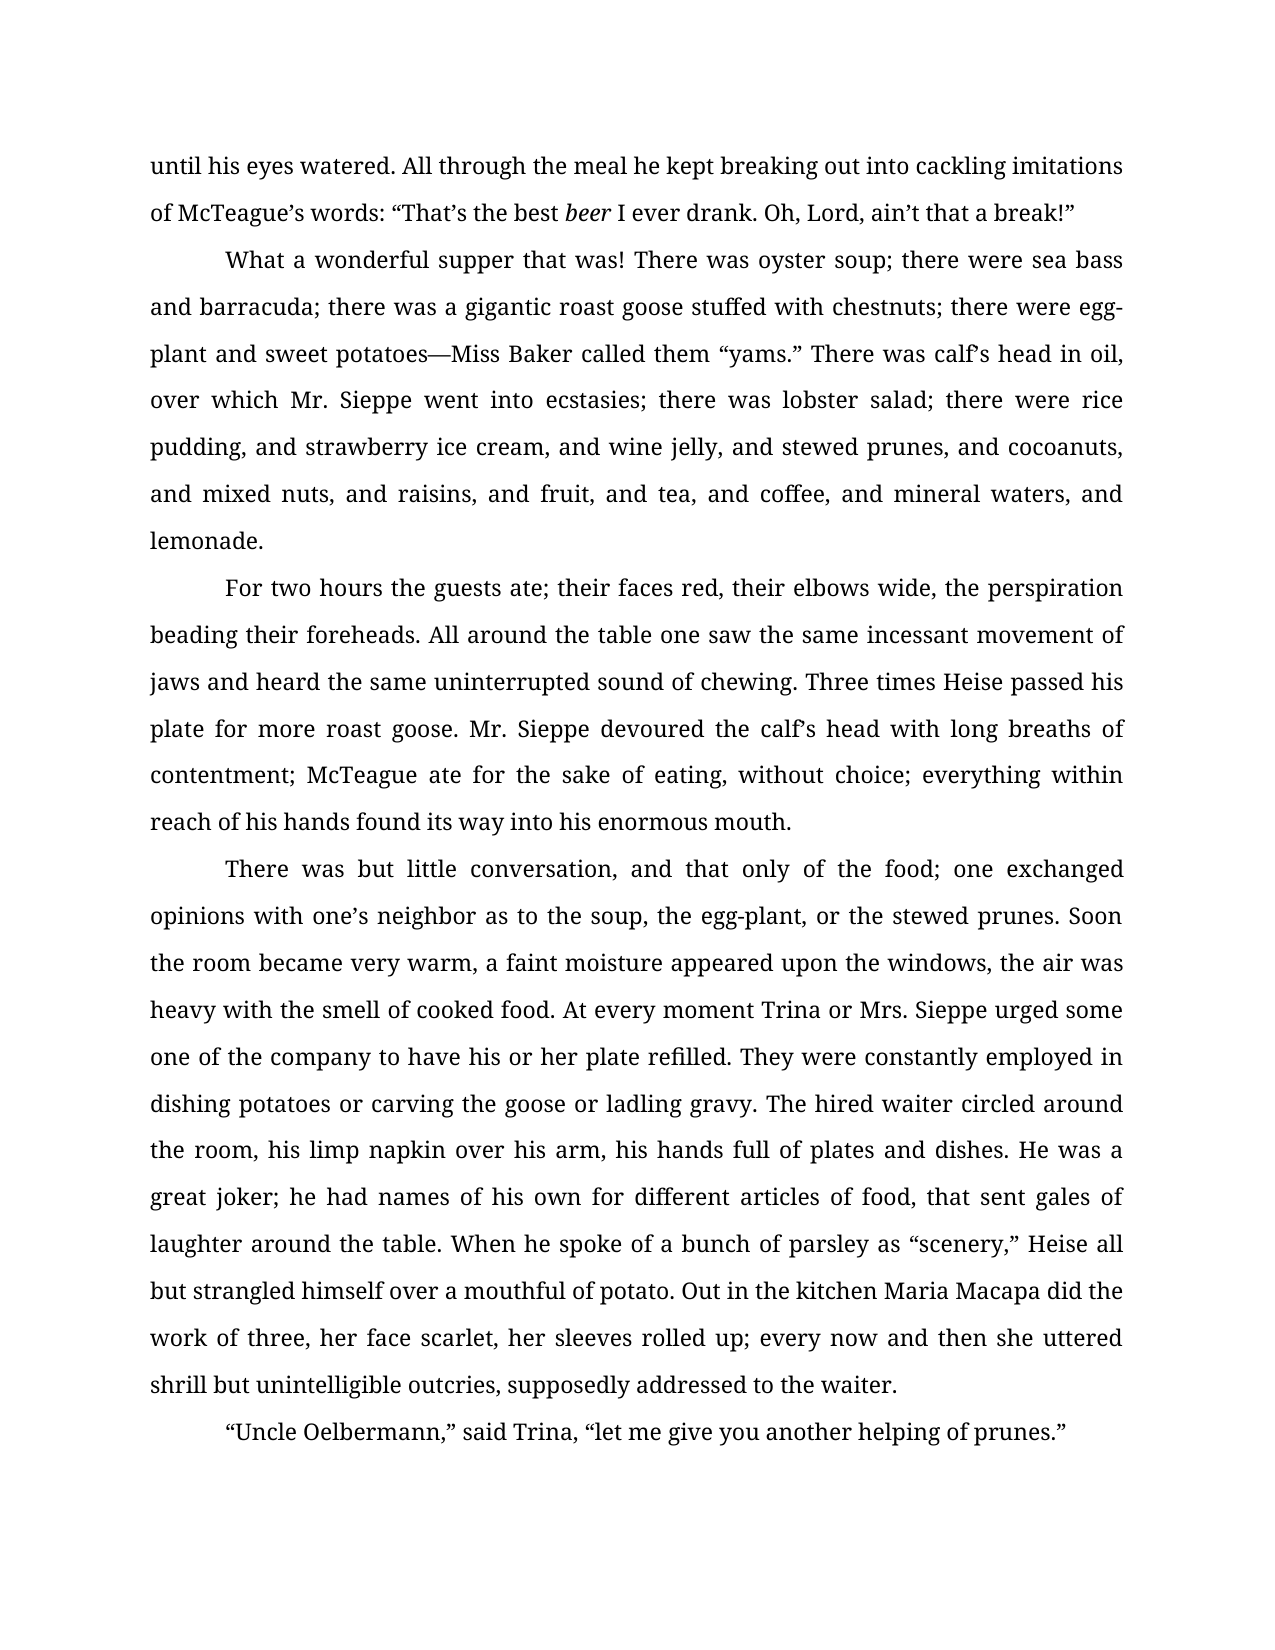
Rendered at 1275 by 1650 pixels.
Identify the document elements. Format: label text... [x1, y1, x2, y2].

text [150, 150, 1125, 228]
text What a wonderful supper that was! There was oyster soup; there were sea bass and barracuda; there was a gigantic roast goose stuffed with chestnuts; there were egg-plant and sweet potatoes—Miss Baker called them “yams.” There was calf’s head in oil, over which Mr. Sieppe went into ecstasies; there was lobster salad; there were rice pudding, and strawberry ice cream, and wine jelly, and stewed prunes, and cocoanuts, and mixed nuts, and raisins, and fruit, and tea, and coffee, and mineral waters, and lemonade. [150, 244, 1125, 556]
text “Uncle Oelbermann,” said Trina, “let me give you another helping of prunes.” [150, 1416, 1125, 1447]
text For two hours the guests ate; their faces red, their elbows wide, the perspiration beading their foreheads. All around the table one saw the same incessant movement of jaws and heard the same uninterrupted sound of chewing. Three times Heise passed his plate for more roast goose. Mr. Sieppe devoured the calf’s head with long breaths of contentment; McTeague ate for the sake of eating, without choice; everything within reach of his hands found its way into his enormous mouth. [150, 572, 1125, 837]
text There was but little conversation, and that only of the food; one exchanged opinions with one’s neighbor as to the soup, the egg-plant, or the stewed prunes. Soon the room became very warm, a faint moisture appeared upon the windows, the air was heavy with the smell of cooked food. At every moment Trina or Mrs. Sieppe urged some one of the company to have his or her plate refilled. They were constantly employed in dishing potatoes or carving the goose or ladling gravy. The hired waiter circled around the room, his limp napkin over his arm, his hands full of plates and dishes. He was a great joker; he had names of his own for different articles of food, that sent gales of laughter around the table. When he spoke of a bunch of parsley as “scenery,” Heise all but strangled himself over a mouthful of potato. Out in the kitchen Maria Macapa did the work of three, her face scarlet, her sleeves rolled up; every now and then she uttered shrill but unintelligible outcries, supposedly addressed to the waiter. [150, 853, 1125, 1400]
